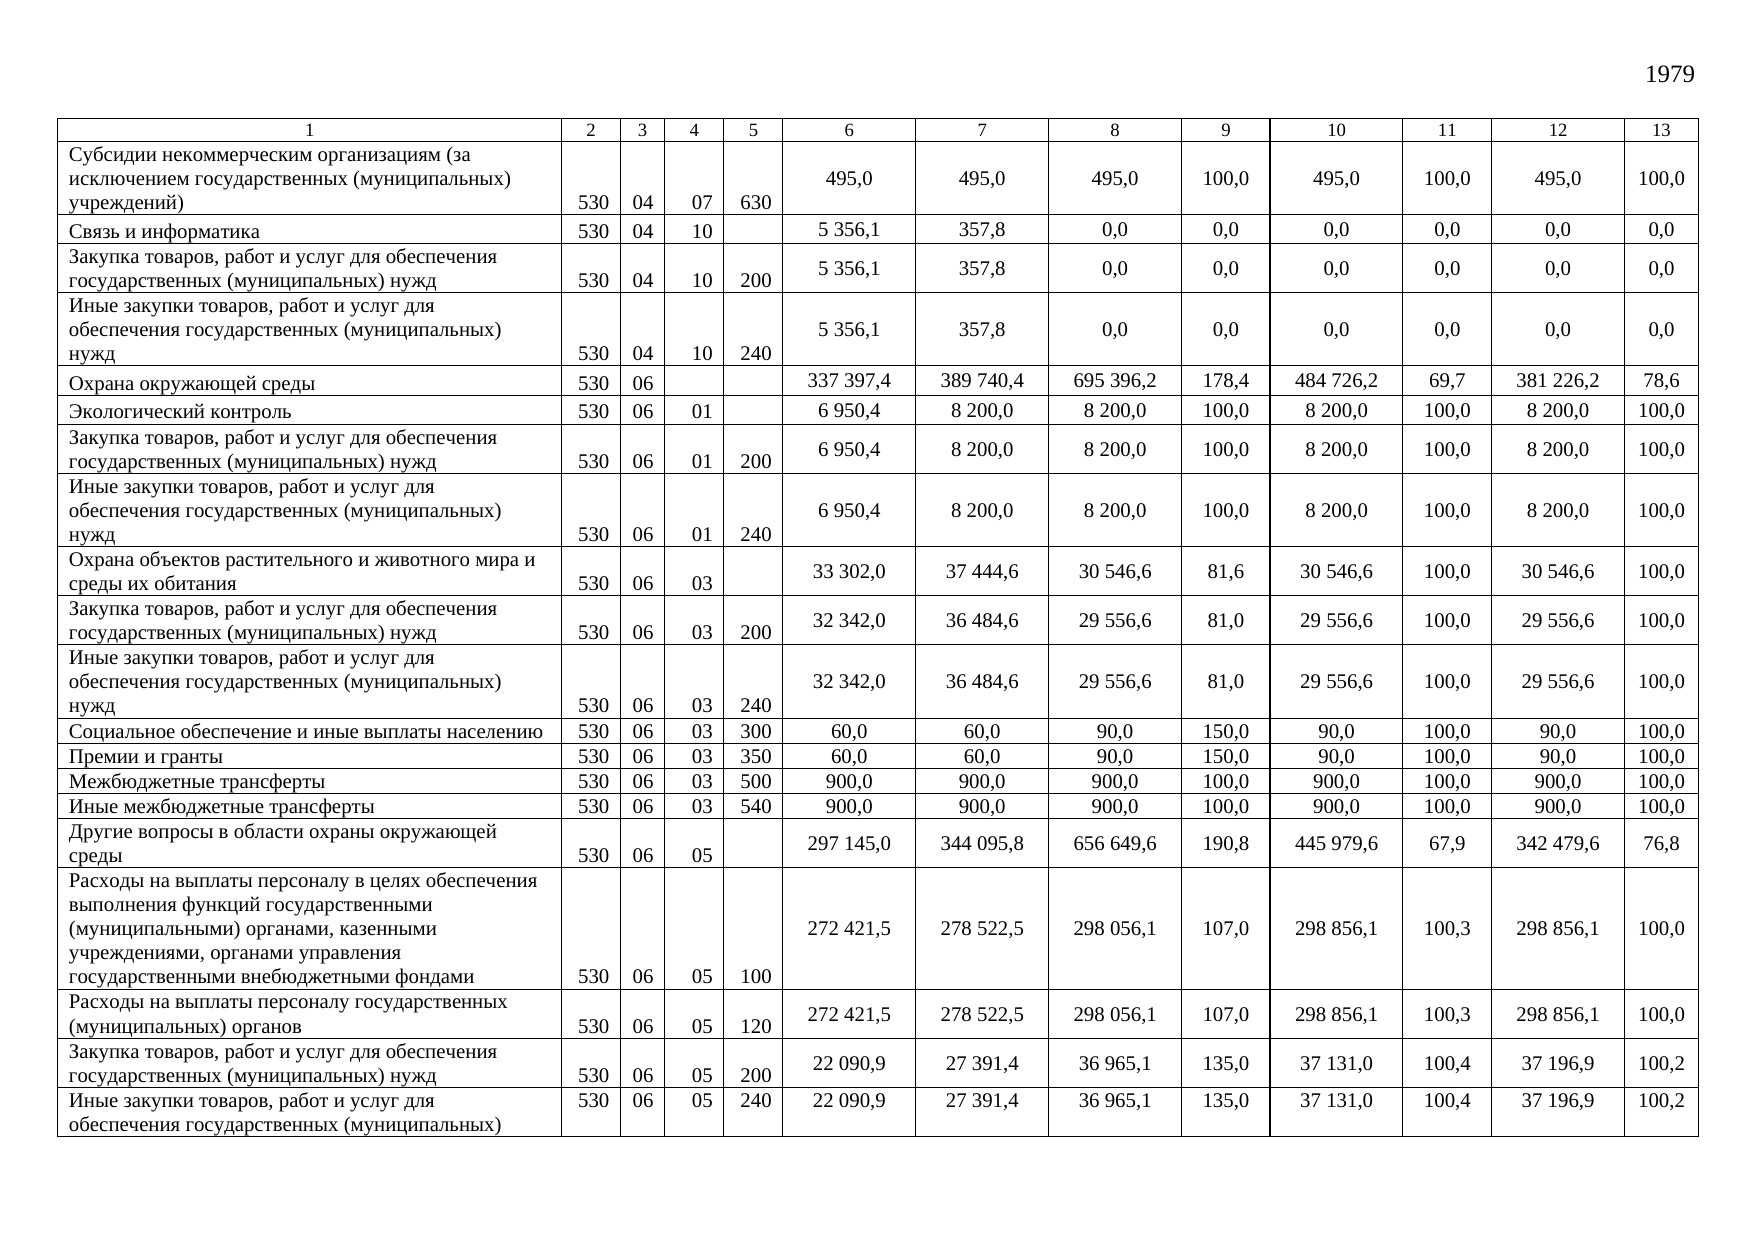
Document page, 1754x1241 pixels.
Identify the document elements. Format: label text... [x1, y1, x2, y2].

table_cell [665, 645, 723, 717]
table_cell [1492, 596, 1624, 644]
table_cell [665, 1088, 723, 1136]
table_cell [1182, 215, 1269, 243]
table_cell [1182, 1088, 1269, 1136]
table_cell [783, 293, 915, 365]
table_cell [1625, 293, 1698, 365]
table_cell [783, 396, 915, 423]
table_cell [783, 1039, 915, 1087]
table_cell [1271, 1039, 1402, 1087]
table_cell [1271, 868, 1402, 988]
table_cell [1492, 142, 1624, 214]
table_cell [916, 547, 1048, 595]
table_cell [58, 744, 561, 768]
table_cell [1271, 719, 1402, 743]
table_header 6 [783, 119, 915, 141]
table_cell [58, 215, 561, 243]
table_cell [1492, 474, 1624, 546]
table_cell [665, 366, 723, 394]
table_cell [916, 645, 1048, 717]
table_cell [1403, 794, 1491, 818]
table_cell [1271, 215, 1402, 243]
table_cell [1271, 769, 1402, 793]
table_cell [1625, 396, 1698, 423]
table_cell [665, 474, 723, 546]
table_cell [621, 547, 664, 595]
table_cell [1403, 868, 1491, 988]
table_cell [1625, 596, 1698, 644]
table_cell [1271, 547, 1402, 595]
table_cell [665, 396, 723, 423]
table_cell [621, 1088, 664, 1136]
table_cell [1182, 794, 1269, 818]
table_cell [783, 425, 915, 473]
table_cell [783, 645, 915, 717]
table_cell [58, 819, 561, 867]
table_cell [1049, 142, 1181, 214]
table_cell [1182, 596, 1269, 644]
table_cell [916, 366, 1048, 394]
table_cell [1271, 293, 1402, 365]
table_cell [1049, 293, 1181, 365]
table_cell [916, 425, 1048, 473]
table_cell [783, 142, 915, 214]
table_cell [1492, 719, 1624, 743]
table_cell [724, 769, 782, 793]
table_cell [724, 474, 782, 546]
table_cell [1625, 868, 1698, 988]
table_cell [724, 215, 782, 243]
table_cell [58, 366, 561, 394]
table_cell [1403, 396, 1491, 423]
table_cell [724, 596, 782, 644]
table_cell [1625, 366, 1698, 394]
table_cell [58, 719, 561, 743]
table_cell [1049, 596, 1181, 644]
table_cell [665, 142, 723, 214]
table_header 5 [724, 119, 782, 141]
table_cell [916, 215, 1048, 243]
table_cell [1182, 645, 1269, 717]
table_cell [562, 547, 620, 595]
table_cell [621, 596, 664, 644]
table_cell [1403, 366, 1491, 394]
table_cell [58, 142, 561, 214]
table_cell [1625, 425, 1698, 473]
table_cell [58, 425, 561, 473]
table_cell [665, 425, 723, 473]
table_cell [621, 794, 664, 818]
table_header 11 [1403, 119, 1491, 141]
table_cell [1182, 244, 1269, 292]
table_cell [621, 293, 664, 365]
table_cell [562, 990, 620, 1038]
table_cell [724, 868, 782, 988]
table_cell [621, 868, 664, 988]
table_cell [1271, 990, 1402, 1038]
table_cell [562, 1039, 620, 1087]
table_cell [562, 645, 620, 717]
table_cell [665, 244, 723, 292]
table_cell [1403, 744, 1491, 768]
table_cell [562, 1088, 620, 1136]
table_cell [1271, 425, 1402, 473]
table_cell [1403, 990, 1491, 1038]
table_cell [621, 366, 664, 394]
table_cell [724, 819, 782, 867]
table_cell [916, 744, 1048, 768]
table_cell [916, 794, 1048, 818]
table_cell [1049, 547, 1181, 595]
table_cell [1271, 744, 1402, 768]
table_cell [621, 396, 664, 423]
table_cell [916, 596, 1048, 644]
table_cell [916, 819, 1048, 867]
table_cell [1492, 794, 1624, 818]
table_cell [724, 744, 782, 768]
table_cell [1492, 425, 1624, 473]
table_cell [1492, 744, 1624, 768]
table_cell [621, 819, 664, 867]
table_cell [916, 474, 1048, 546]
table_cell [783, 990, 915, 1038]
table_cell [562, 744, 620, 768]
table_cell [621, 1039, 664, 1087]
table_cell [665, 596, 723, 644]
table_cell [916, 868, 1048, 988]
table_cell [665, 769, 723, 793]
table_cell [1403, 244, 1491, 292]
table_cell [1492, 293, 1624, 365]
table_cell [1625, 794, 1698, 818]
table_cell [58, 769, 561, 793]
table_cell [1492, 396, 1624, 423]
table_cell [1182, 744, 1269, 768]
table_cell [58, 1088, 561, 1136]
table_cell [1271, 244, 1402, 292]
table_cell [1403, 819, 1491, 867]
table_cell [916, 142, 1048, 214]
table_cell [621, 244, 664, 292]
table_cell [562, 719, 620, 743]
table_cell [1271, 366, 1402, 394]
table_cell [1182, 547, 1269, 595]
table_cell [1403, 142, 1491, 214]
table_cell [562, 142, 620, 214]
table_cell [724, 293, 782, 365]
table_header 2 [562, 119, 620, 141]
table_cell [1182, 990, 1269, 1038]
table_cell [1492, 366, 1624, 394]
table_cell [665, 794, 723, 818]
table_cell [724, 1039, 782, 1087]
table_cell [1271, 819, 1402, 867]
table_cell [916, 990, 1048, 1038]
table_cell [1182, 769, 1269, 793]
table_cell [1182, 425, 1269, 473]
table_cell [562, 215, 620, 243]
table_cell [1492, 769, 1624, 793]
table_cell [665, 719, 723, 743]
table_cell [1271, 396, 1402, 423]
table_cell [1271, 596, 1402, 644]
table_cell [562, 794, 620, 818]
table_header 1 [58, 119, 561, 141]
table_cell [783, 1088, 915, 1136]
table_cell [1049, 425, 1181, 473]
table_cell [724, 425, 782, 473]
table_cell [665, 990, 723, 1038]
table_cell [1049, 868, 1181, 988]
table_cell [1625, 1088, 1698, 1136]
table_header 8 [1049, 119, 1181, 141]
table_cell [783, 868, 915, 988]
table_header 10 [1271, 119, 1402, 141]
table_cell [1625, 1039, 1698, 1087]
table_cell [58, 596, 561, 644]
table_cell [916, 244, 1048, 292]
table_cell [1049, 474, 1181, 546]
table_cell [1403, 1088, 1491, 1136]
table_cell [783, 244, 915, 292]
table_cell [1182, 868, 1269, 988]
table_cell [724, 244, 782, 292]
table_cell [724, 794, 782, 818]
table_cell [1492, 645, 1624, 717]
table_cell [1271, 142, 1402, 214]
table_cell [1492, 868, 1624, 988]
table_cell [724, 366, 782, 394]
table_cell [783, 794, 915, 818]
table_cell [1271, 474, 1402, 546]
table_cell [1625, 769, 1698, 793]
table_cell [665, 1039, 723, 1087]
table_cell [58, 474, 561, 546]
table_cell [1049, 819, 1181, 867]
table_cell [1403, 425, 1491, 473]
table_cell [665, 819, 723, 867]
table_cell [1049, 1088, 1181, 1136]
table_header 9 [1182, 119, 1269, 141]
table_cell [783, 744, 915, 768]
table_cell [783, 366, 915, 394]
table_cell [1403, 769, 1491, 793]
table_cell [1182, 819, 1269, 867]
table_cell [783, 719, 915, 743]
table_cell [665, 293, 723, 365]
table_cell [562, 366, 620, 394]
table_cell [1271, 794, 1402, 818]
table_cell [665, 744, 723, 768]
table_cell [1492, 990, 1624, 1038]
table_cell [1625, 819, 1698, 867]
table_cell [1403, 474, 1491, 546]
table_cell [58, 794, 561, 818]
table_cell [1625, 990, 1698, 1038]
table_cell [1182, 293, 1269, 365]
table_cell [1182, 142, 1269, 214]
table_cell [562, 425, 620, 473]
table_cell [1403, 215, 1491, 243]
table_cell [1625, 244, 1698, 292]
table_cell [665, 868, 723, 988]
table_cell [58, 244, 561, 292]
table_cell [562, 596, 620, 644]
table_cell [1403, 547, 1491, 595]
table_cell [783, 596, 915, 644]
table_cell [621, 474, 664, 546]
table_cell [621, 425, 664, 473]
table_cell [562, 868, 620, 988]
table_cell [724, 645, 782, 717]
table_header 4 [665, 119, 723, 141]
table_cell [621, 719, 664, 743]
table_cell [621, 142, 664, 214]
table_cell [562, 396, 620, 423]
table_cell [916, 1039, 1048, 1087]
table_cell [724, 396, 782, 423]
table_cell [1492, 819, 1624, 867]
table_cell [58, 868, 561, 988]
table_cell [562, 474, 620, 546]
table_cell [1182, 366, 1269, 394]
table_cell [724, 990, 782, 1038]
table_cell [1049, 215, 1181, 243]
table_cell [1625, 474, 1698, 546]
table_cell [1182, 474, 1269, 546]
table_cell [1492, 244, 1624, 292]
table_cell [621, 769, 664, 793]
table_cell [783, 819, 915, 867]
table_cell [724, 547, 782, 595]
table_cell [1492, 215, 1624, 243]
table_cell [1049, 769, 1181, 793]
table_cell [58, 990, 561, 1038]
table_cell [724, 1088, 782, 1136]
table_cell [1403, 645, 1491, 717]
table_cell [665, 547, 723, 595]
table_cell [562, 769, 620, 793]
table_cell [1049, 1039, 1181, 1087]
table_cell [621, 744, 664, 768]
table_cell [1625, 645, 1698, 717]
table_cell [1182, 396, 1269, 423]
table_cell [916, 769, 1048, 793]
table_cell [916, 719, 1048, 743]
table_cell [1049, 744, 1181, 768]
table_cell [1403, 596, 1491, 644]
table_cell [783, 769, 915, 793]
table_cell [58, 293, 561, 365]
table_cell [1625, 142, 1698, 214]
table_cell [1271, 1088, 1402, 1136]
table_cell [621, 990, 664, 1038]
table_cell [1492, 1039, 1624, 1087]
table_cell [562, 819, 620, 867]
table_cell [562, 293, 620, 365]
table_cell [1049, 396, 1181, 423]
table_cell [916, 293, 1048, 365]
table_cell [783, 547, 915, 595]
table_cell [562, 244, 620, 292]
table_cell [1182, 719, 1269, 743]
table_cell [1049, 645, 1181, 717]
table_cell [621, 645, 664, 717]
table_header 12 [1492, 119, 1624, 141]
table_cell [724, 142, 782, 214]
table_header 7 [916, 119, 1048, 141]
table_header 3 [621, 119, 664, 141]
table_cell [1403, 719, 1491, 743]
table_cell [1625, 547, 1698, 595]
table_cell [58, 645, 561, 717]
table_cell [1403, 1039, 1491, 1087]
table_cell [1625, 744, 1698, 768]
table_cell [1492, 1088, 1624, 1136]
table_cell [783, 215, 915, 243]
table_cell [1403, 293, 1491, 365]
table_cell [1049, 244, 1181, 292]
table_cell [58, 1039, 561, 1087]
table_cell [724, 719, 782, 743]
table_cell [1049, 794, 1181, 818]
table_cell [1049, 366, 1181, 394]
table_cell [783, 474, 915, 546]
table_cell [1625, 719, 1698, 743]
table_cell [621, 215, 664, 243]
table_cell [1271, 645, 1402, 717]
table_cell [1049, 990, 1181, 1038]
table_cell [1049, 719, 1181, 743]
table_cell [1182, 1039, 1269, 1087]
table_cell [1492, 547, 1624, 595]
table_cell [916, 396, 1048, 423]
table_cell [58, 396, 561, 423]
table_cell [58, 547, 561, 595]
table_header 13 [1625, 119, 1698, 141]
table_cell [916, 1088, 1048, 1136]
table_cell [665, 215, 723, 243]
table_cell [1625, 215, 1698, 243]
